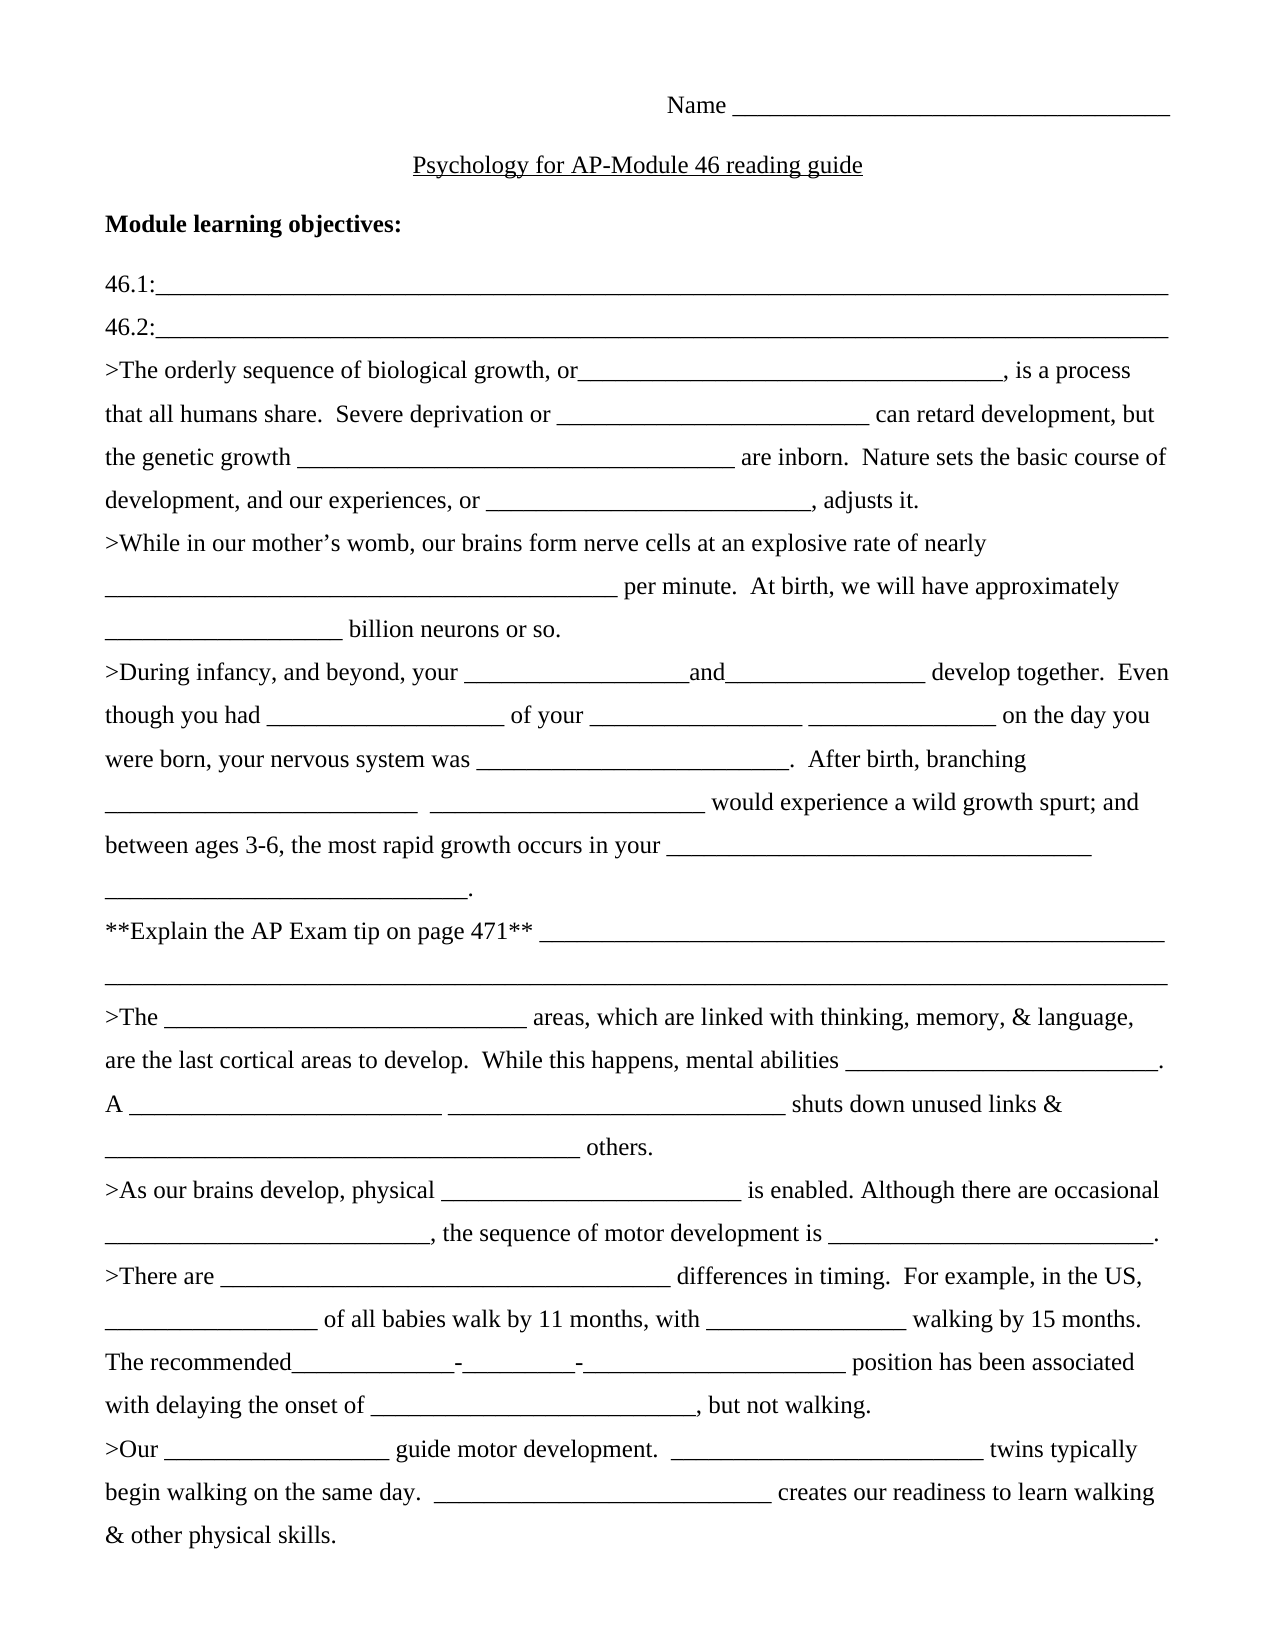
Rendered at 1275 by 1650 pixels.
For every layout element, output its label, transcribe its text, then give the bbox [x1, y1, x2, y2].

text Psychology for AP-Module 46 reading guide [105, 150, 1170, 178]
text Name ___________________________________ [105, 90, 1170, 119]
text Module learning objectives: [105, 209, 1170, 238]
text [105, 269, 1170, 1549]
